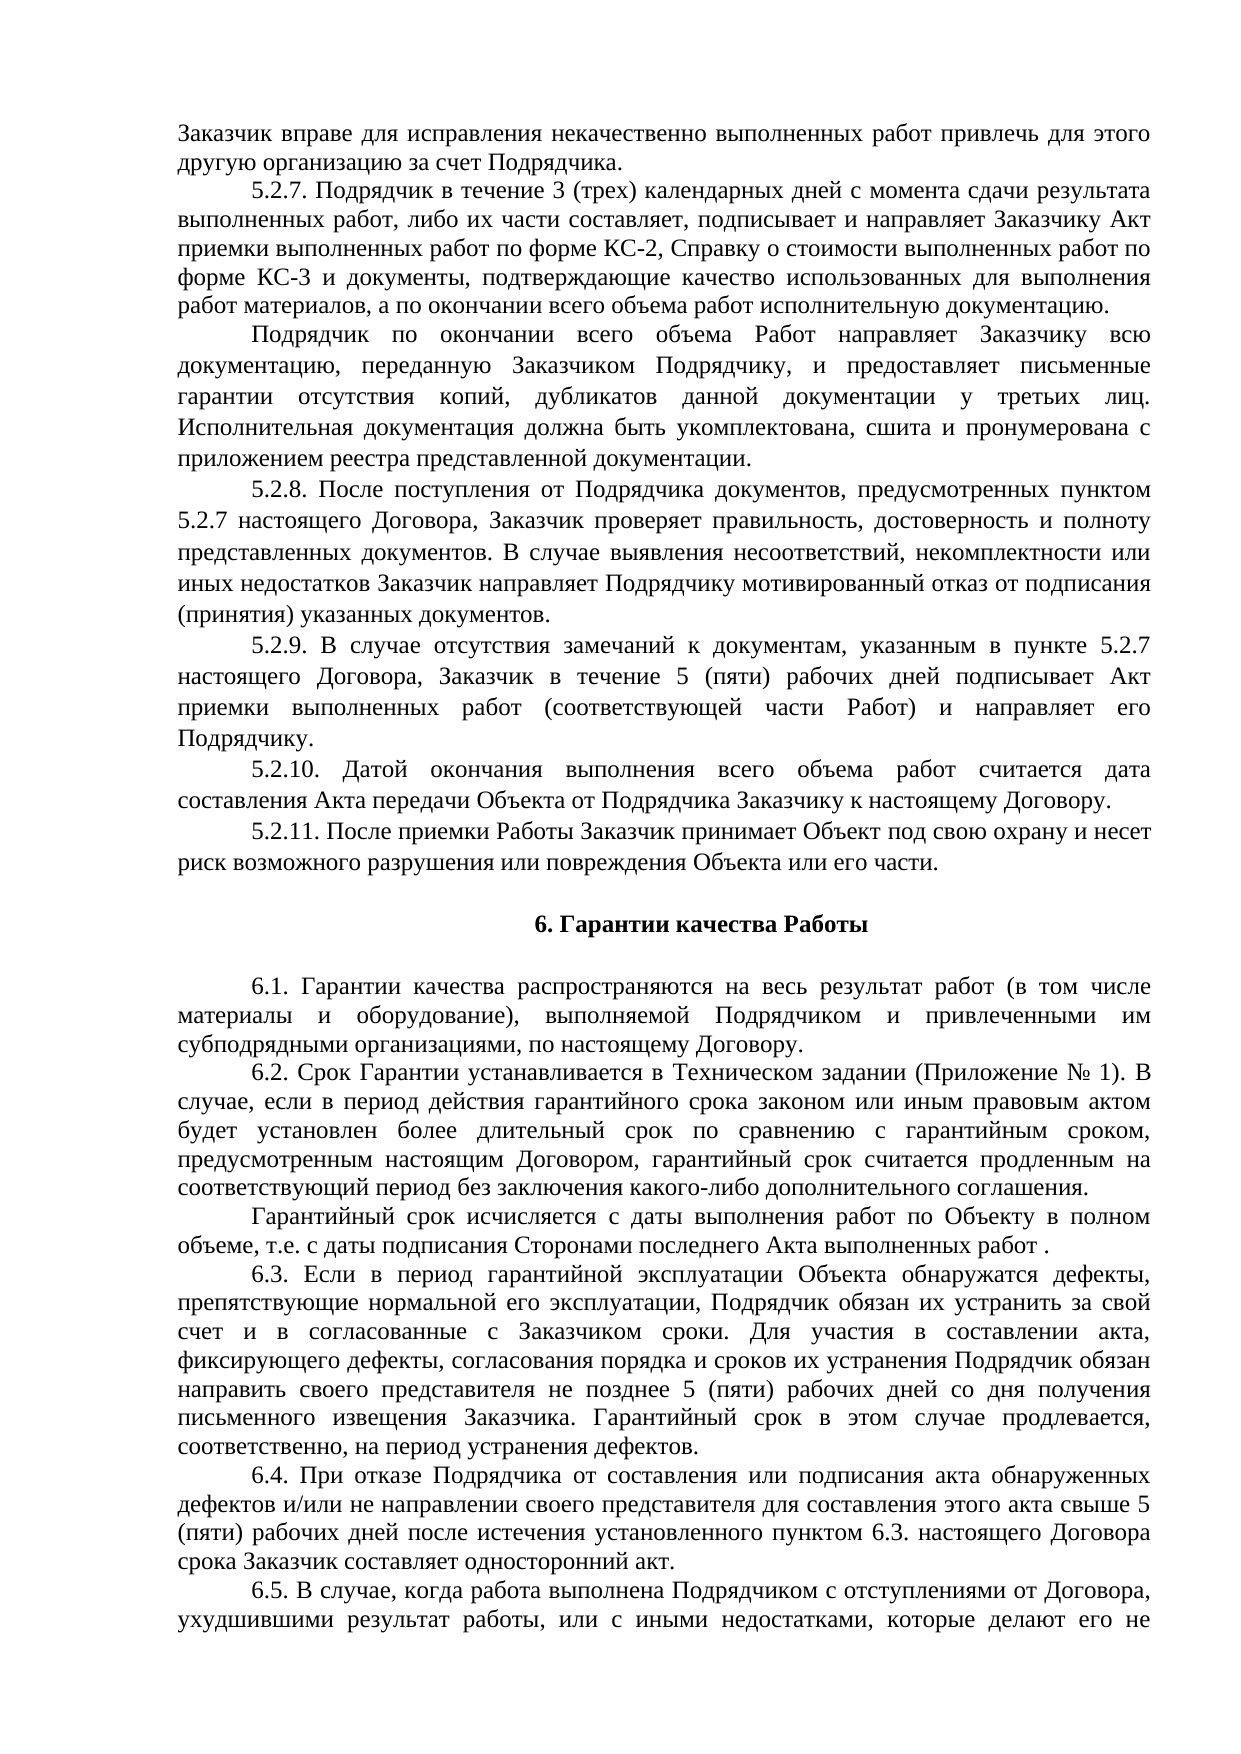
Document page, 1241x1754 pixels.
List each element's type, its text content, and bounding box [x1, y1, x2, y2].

text 6.4. При отказе Подрядчика от составления или подписания акта обнаруженных дефектов и/или не направлении своего представителя для составления этого акта свыше 5 (пяти) рабочих дней после истечения установленного пунктом 6.3. настоящего Договора срока Заказчик составляет односторонний акт. [177, 1460, 1152, 1575]
text 6.1. Гарантии качества распространяются на весь результат работ (в том числе материалы и оборудование), выполняемой Подрядчиком и привлеченными им субподрядными организациями, по настоящему Договору. [177, 971, 1152, 1057]
text 5.2.10. Датой окончания выполнения всего объема работ считается дата составления Акта передачи Объекта от Подрядчика Заказчику к настоящему Договору. [177, 754, 1152, 814]
text 6.3. Если в период гарантийной эксплуатации Объекта обнаружатся дефекты, препятствующие нормальной его эксплуатации, Подрядчик обязан их устранить за свой счет и в согласованные с Заказчиком сроки. Для участия в составлении акта, фиксирующего дефекты, согласования порядка и сроков их устранения Подрядчик обязан направить своего представителя не позднее 5 (пяти) рабочих дней со дня получения письменного извещения Заказчика. Гарантийный срок в этом случае продлевается, соответственно, на период устранения дефектов. [177, 1259, 1152, 1460]
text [177, 118, 1152, 176]
subtitle Гарантийный срок исчисляется с даты выполнения работ по Объекту в полном объеме, т.е. с даты подписания Сторонами последнего Акта выполненных работ . [177, 1201, 1152, 1259]
text 5.2.7. Подрядчик в течение 3 (трех) календарных дней с момента сдачи результата выполненных работ, либо их части составляет, подписывает и направляет Заказчику Акт приемки выполненных работ по форме КС-2, Справку о стоимости выполненных работ по форме КС-3 и документы, подтверждающие качество использованных для выполнения работ материалов, а по окончании всего объема работ исполнительную документацию. [177, 176, 1152, 319]
text Подрядчик по окончании всего объема Работ направляет Заказчику всю документацию, переданную Заказчиком Подрядчику, и предоставляет письменные гарантии отсутствия копий, дубликатов данной документации у третьих лиц. Исполнительная документация должна быть укомплектована, сшита и пронумерована с приложением реестра представленной документации. [177, 319, 1152, 472]
text 5.2.11. После приемки Работы Заказчик принимает Объект под свою охрану и несет риск возможного разрушения или повреждения Объекта или его части. [177, 816, 1152, 876]
text 6.2. Срок Гарантии устанавливается в Техническом задании (Приложение № 1). В случае, если в период действия гарантийного срока законом или иным правовым актом будет установлен более длительный срок по сравнению с гарантийным сроком, предусмотренным настоящим Договором, гарантийный срок считается продленным на соответствующий период без заключения какого-либо дополнительного соглашения. [177, 1057, 1152, 1201]
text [177, 1575, 1152, 1632]
text 6. Гарантии качества Работы [177, 909, 1152, 938]
text 5.2.9. В случае отсутствия замечаний к документам, указанным в пункте 5.2.7 настоящего Договора, Заказчик в течение 5 (пяти) рабочих дней подписывает Акт приемки выполненных работ (соответствующей части Работ) и направляет его Подрядчику. [177, 630, 1152, 752]
text 5.2.8. После поступления от Подрядчика документов, предусмотренных пунктом 5.2.7 настоящего Договора, Заказчик проверяет правильность, достоверность и полноту представленных документов. В случае выявления несоответствий, некомплектности или иных недостатков Заказчик направляет Подрядчику мотивированный отказ от подписания (принятия) указанных документов. [177, 474, 1152, 627]
